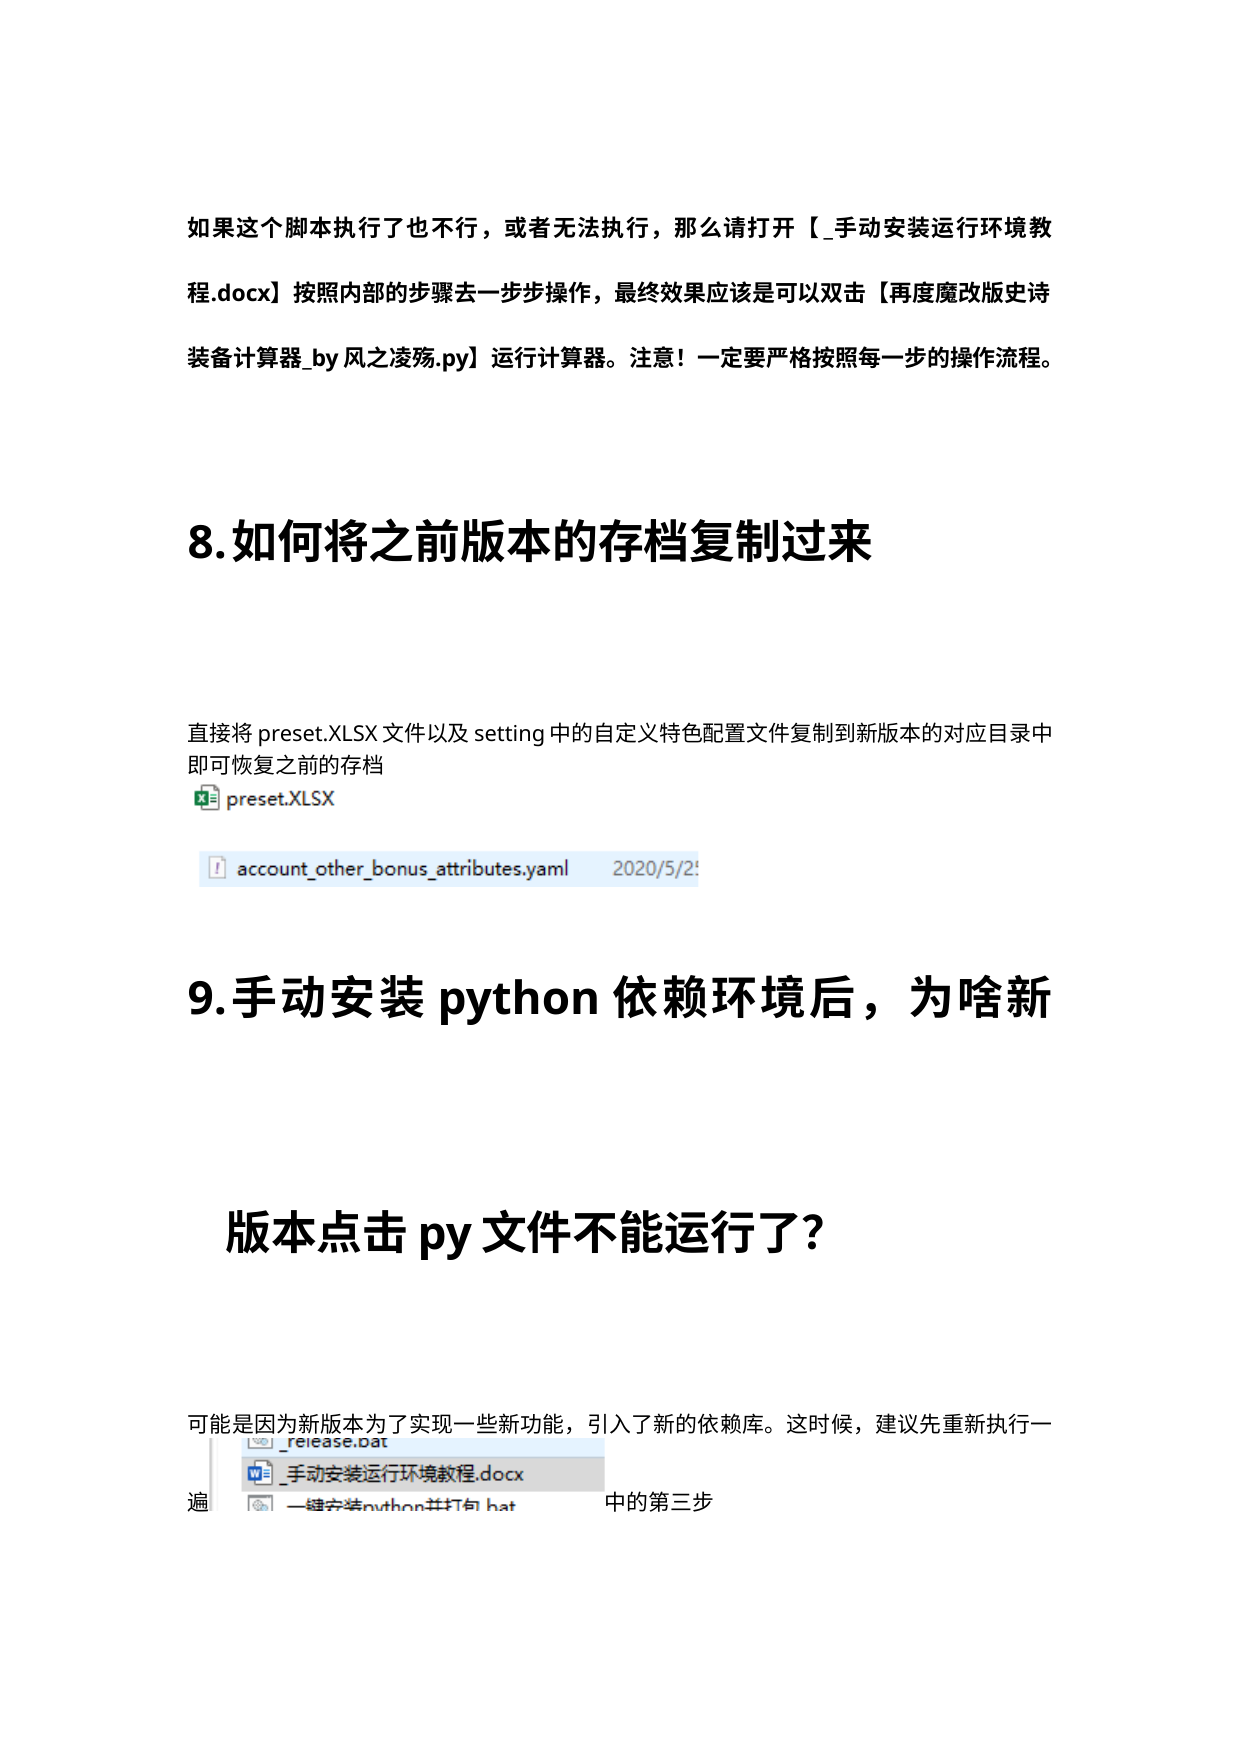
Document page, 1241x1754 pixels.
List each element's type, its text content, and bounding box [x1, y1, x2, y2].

picture [187, 845, 699, 887]
subtitle 如何将之前版本的存档复制过来 [187, 490, 1053, 587]
picture [187, 780, 405, 817]
text 直接将preset.XLSX文件以及setting中的自定义特色配置文件复制到新版本的对应目录中即可恢复之前的存档 [187, 716, 1053, 781]
picture [209, 1438, 605, 1511]
text 如果这个脚本执行了也不行，或者无法执行，那么请打开【_手动安装运行环境教程.docx】按照内部的步骤去一步步操作，最终效果应该是可以双击【再度魔改版史诗装备计算器_by风之凌殇.py】运行计算器。注意！一定要严格按照每一步的操作流程。 [187, 194, 1053, 389]
subtitle 手动安装python依赖环境后，为啥新版本点击py文件不能运行了？ [187, 946, 1053, 1278]
